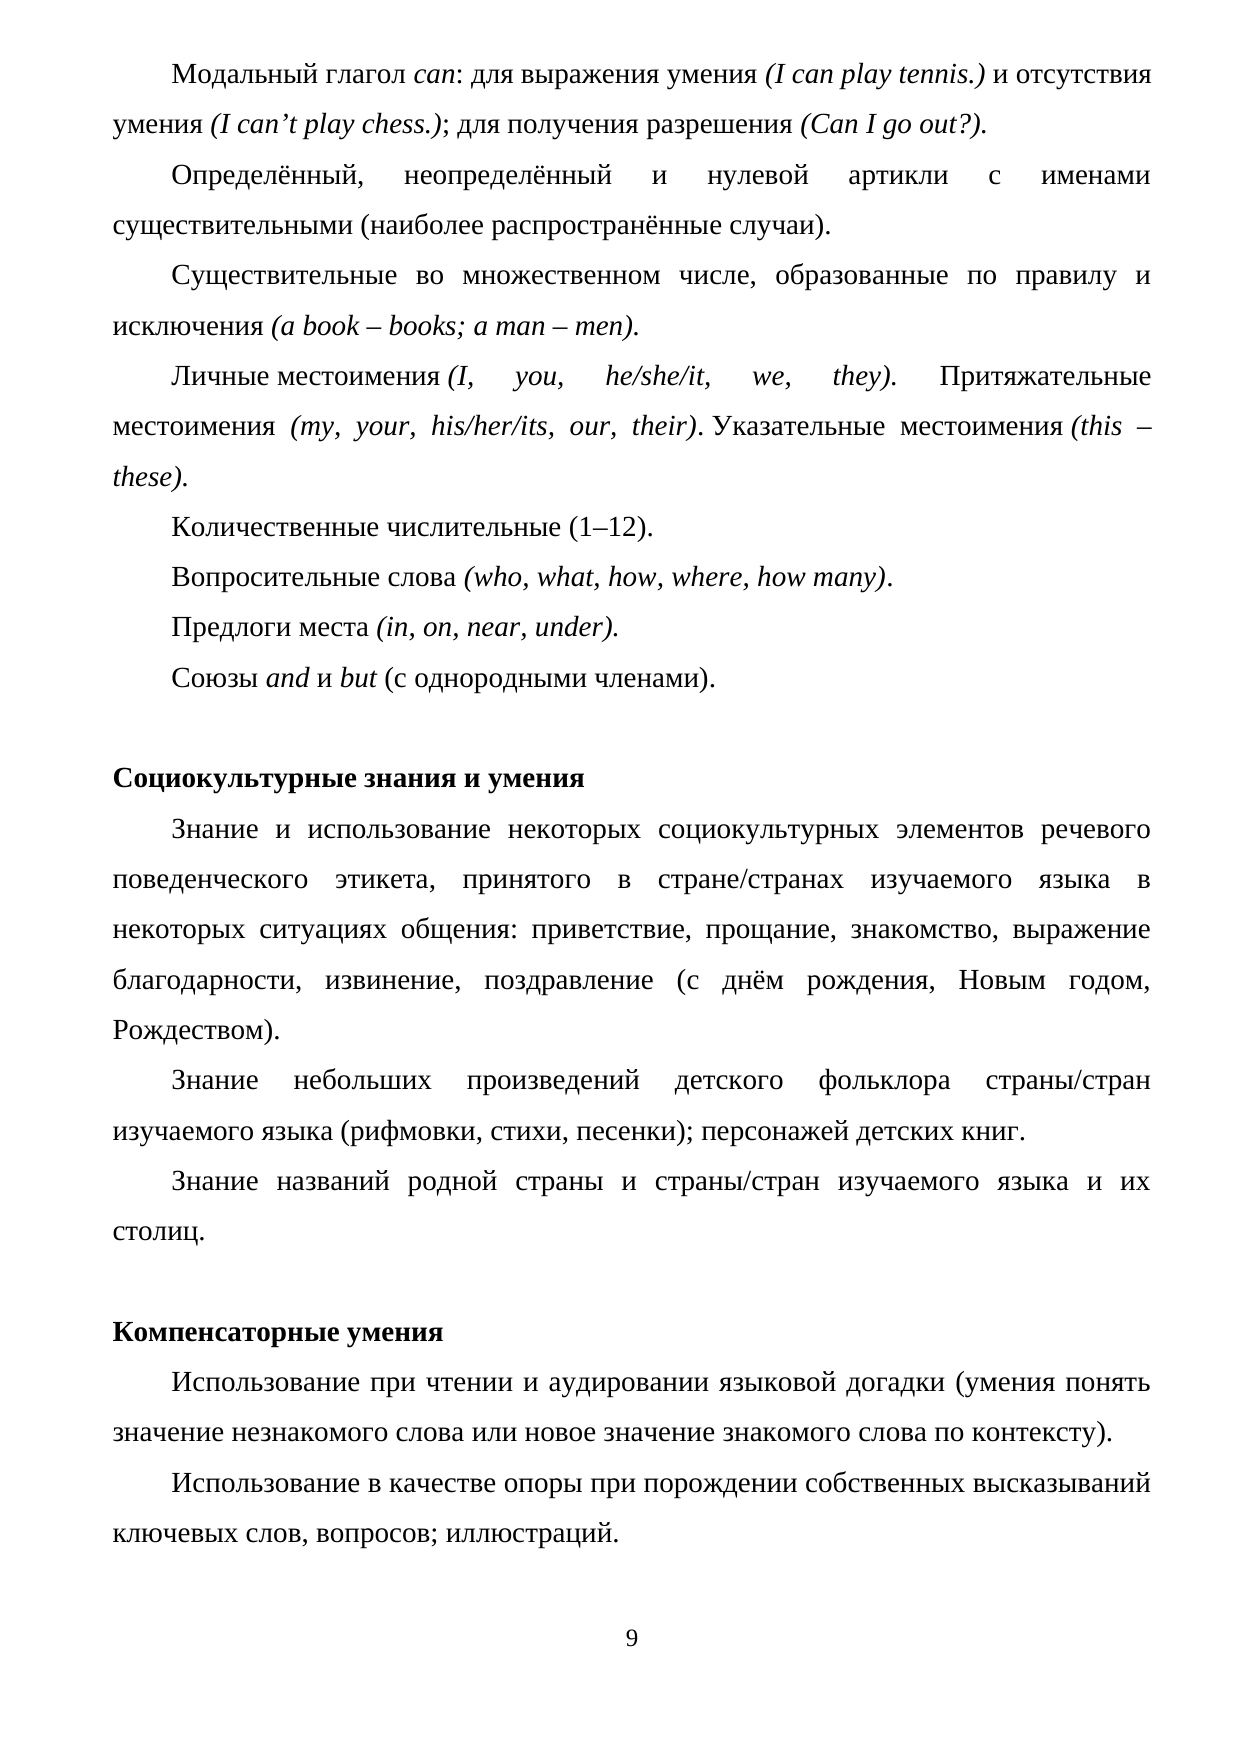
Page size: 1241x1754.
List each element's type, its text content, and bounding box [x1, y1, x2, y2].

text Социокультурные знания и умения [112, 761, 1152, 794]
text Знание и использование некоторых социокультурных элементов речевого поведенческого этикета, принятого в стране/странах изучаемого языка в некоторых ситуациях общения: приветствие, прощание, знакомство, выражение благодарности, извинение, поздравление (с днём рождения, Новым годом, Рождеством). [112, 811, 1152, 1046]
text Использование при чтении и аудировании языковой догадки (умения понять значение незнакомого слова или новое значение знакомого слова по контексту). [112, 1364, 1152, 1448]
text Модальный глагол can: для выражения умения (I can play tennis.) и отсутствия умения (I can’t play chess.); для получения разрешения (Can I go out?). [112, 56, 1152, 140]
text Существительные во множественном числе, образованные по правилу и исключения (a book – books; a man – men). [112, 257, 1152, 341]
text Личные местоимения (I, you, he/she/it, we, they). Притяжательные местоимения (my, your, his/her/its, our, their). Указательные местоимения (this – these). [112, 358, 1152, 492]
text Знание названий родной страны и страны/стран изучаемого языка и их столиц. [112, 1163, 1152, 1247]
text Количественные числительные (1–12). [112, 509, 1152, 542]
text Определённый, неопределённый и нулевой артикли c именами существительными (наиболее распространённые случаи). [112, 157, 1152, 241]
text Предлоги места (in, on, near, under). [112, 609, 1152, 643]
text Использование в качестве опоры при порождении собственных высказываний ключевых слов, вопросов; иллюстраций. [112, 1465, 1152, 1549]
text Знание небольших произведений детского фольклора страны/стран изучаемого языка (рифмовки, стихи, песенки); персонажей детских книг. [112, 1062, 1152, 1146]
text Вопросительные слова (who, what, how, where, how many). [112, 559, 1152, 593]
text Компенсаторные умения [112, 1314, 1152, 1347]
text Союзы and и but (c однородными членами). [112, 660, 1152, 693]
